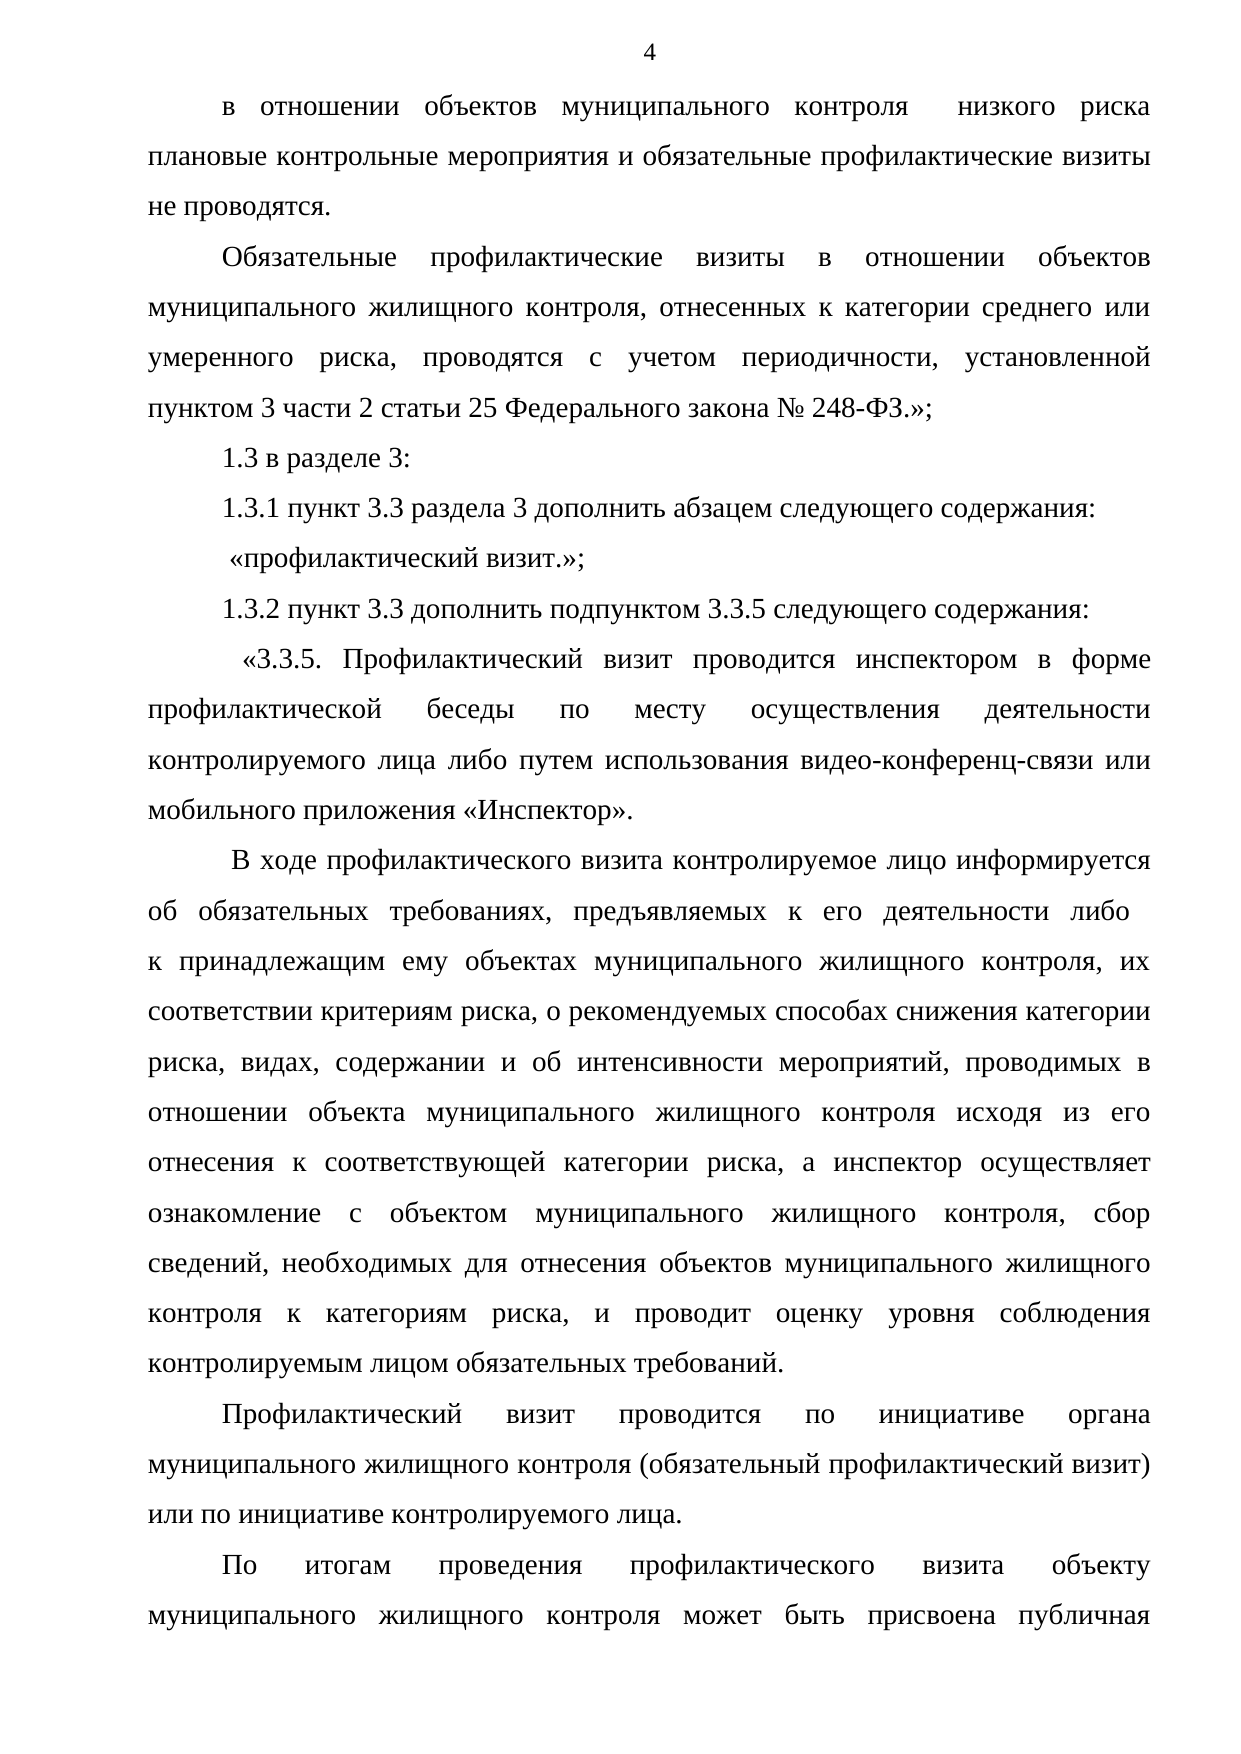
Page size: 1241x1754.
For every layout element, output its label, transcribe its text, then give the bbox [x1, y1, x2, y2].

text в отношении объектов муниципального контроля низкого риска плановые контрольные мероприятия и обязательные профилактические визиты не проводятся. [148, 88, 1152, 222]
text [148, 1547, 1152, 1631]
text Обязательные профилактические визиты в отношении объектов муниципального жилищного контроля, отнесенных к категории среднего или умеренного риска, проводятся с учетом периодичности, установленной пунктом 3 части 2 статьи 25 Федерального закона № 248-ФЗ.»; [148, 239, 1152, 423]
text Профилактический визит проводится по инициативе органа муниципального жилищного контроля (обязательный профилактический визит) или по инициативе контролируемого лица. [148, 1396, 1152, 1530]
text «3.3.5. Профилактический визит проводится инспектором в форме профилактической беседы по месту осуществления деятельности контролируемого лица либо путем использования видео-конференц-связи или мобильного приложения «Инспектор». [148, 641, 1152, 826]
text «профилактический визит.»; [148, 541, 1152, 574]
text В ходе профилактического визита контролируемое лицо информируется об обязательных требованиях, предъявляемых к его деятельности либо к принадлежащим ему объектах муниципального жилищного контроля, их соответствии критериям риска, о рекомендуемых способах снижения категории риска, видах, содержании и об интенсивности мероприятий, проводимых в отношении объекта муниципального жилищного контроля исходя из его отнесения к соответствующей категории риска, а инспектор осуществляет ознакомление с объектом муниципального жилищного контроля, сбор сведений, необходимых для отнесения объектов муниципального жилищного контроля к категориям риска, и проводит оценку уровня соблюдения контролируемым лицом обязательных требований. [148, 842, 1152, 1379]
text 1.3.2 пункт 3.3 дополнить подпунктом 3.3.5 следующего содержания: [148, 591, 1152, 624]
text 1.3 в разделе 3: [148, 440, 1152, 473]
text 1.3.1 пункт 3.3 раздела 3 дополнить абзацем следующего содержания: [148, 490, 1152, 524]
